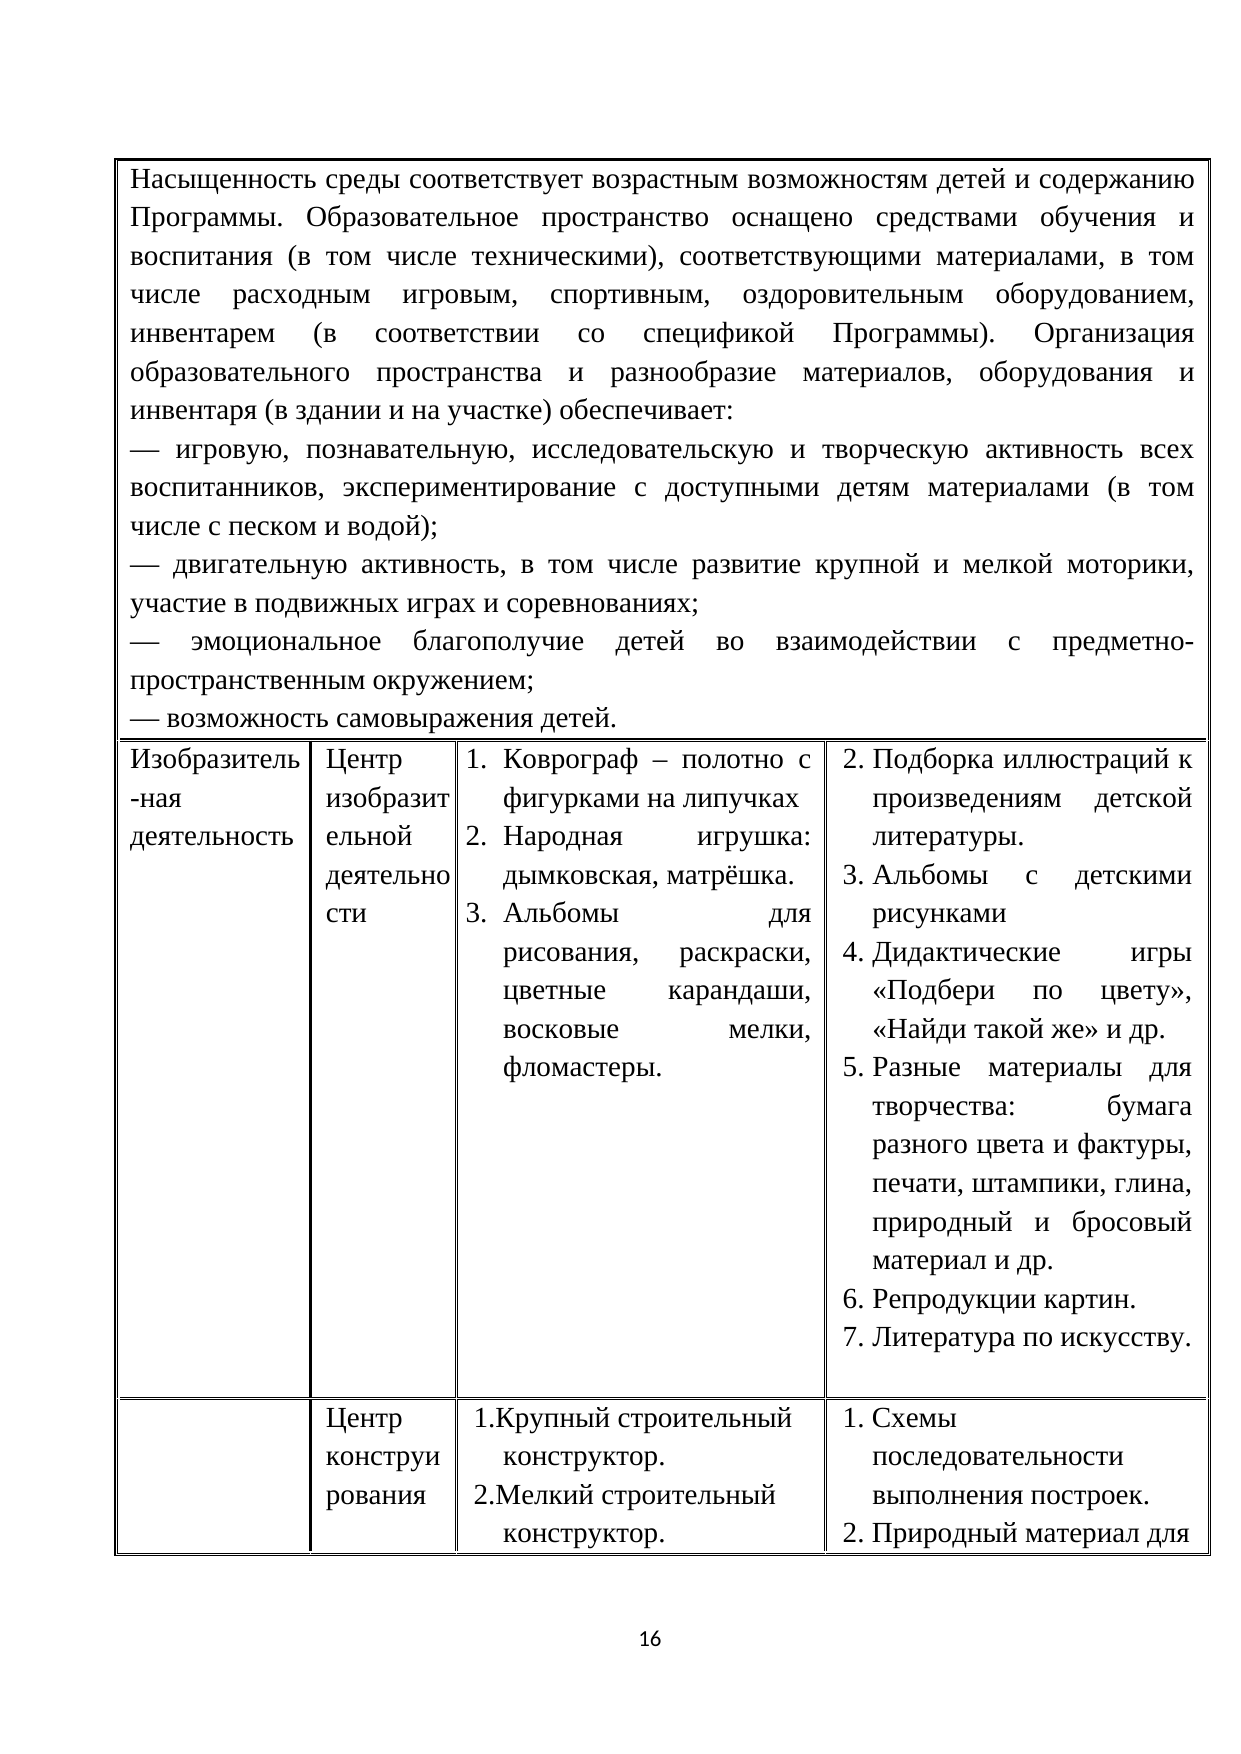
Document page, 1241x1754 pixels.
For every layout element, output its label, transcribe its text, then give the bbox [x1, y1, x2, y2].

table_cell Изобразитель-ная деятельность [118, 738, 309, 1396]
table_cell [826, 1396, 1208, 1553]
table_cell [456, 1400, 826, 1553]
table_cell Центр изобразительной деятельности [312, 742, 455, 1396]
table_cell Коврограф – полотно с фигурками на липучках Народная игрушка: дымковская, матрёшка. Альбомы для рисования, раскраски, цветные карандаши, восковые мелки, фломастеры. [458, 742, 824, 1396]
table_cell Подборка иллюстраций к произведениям детской литературы. Альбомы с детскими рисунками Дидактические игры «Подбери по цвету», «Найди такой же» и др. Разные материалы для творчества: бумага разного цвета и фактуры, печати, штампики, глина, природный и бросовый материал и др. Репродукции картин. Литература по искусству. [827, 738, 1208, 1396]
table_cell [118, 1396, 310, 1553]
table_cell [310, 1400, 456, 1553]
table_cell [118, 161, 1208, 738]
